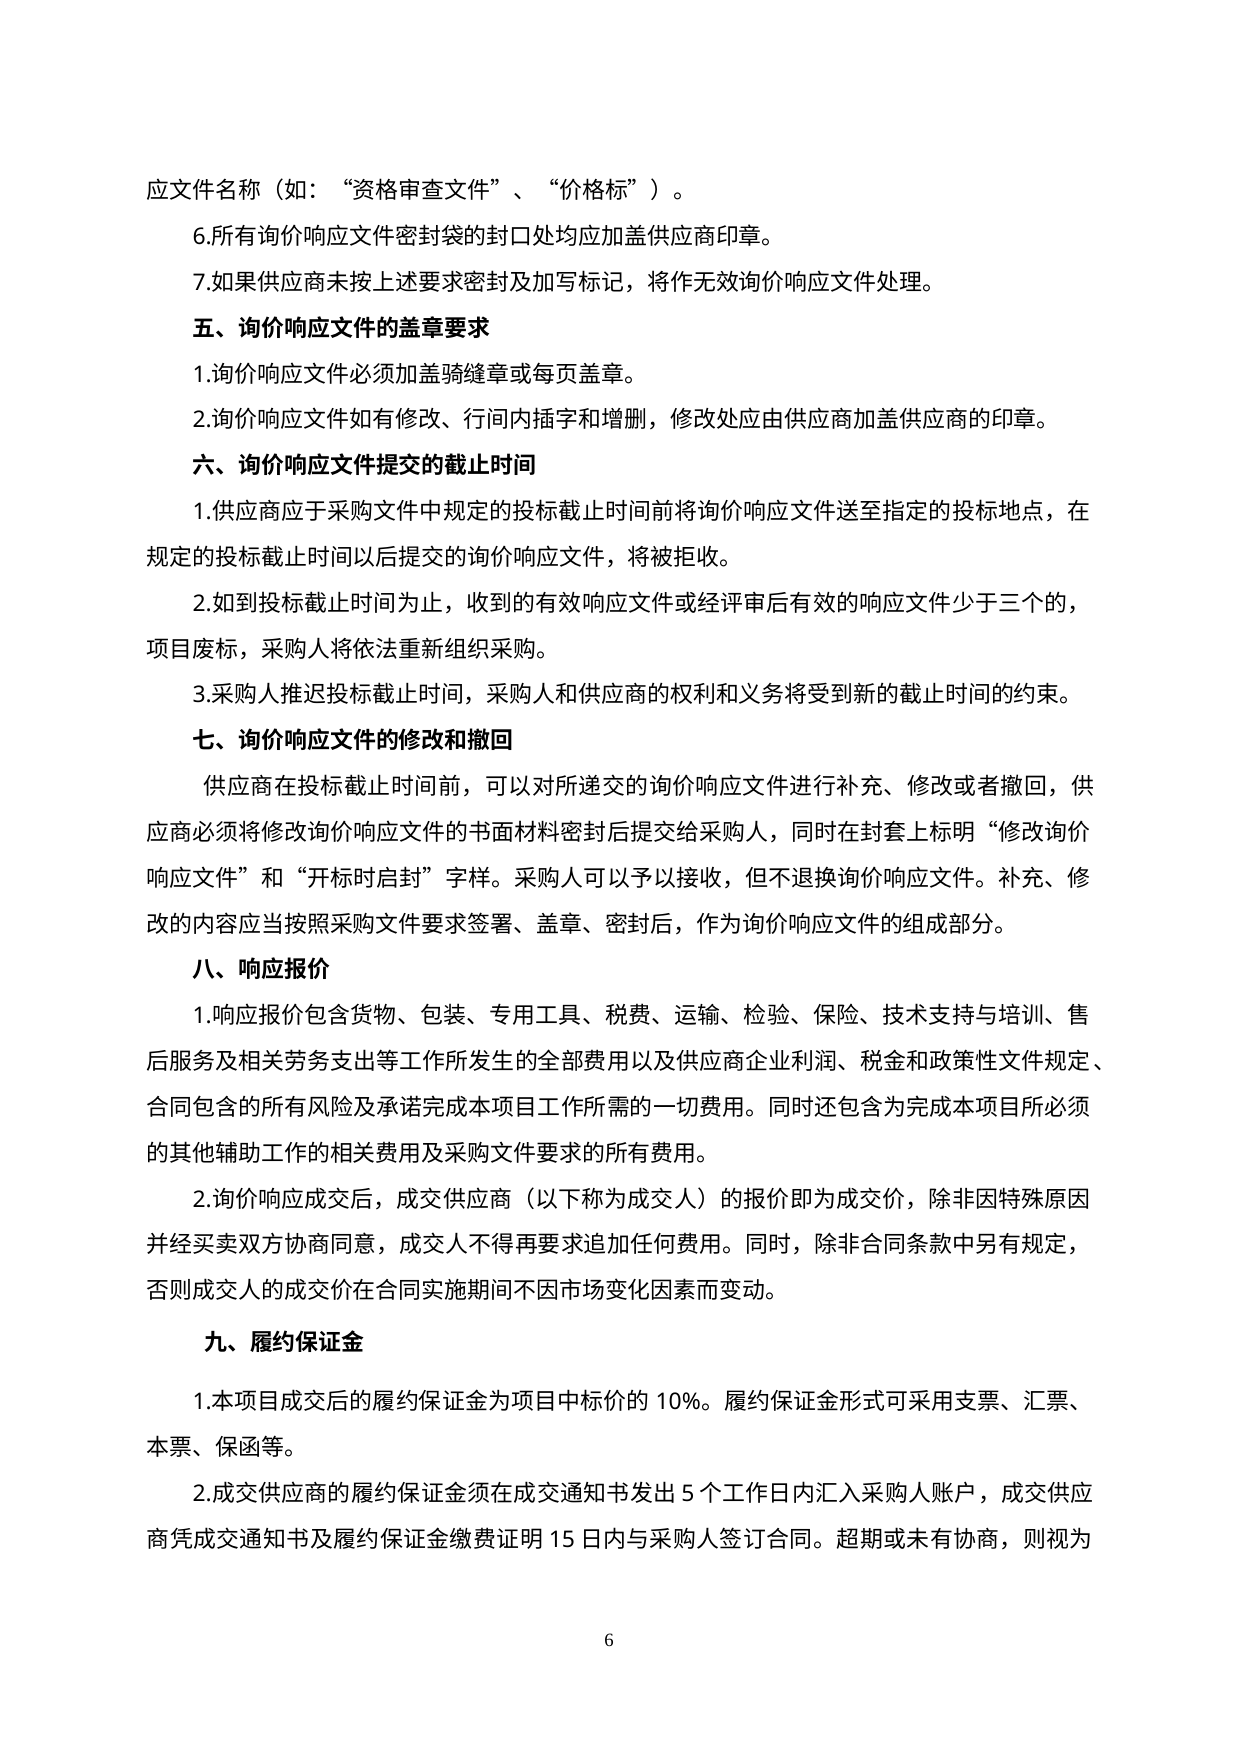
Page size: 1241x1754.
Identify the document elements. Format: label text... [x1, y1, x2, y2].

text 1.询价响应文件必须加盖骑缝章或每页盖章。 [146, 345, 1094, 391]
text 供应商在投标截止时间前，可以对所递交的询价响应文件进行补充、修改或者撤回，供应商必须将修改询价响应文件的书面材料密封后提交给采购人，同时在封套上标明“修改询价响应文件”和“开标时启封”字样。采购人可以予以接收，但不退换询价响应文件。补充、修改的内容应当按照采购文件要求签署、盖章、密封后，作为询价响应文件的组成部分。 [146, 758, 1094, 941]
text 6.所有询价响应文件密封袋的封口处均应加盖供应商印章。 [146, 208, 1094, 254]
text 2.如到投标截止时间为止，收到的有效响应文件或经评审后有效的响应文件少于三个的，项目废标，采购人将依法重新组织采购。 [146, 574, 1094, 666]
text 九、履约保证金 [146, 1308, 1094, 1373]
text 3.采购人推迟投标截止时间，采购人和供应商的权利和义务将受到新的截止时间的约束。 [146, 666, 1094, 712]
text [146, 1464, 1094, 1556]
text 五、询价响应文件的盖章要求 [146, 299, 1094, 345]
text 1.本项目成交后的履约保证金为项目中标价的10%。履约保证金形式可采用支票、汇票、本票、保函等。 [146, 1373, 1094, 1464]
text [146, 162, 1094, 208]
text 7.如果供应商未按上述要求密封及加写标记，将作无效询价响应文件处理。 [146, 254, 1094, 299]
text 2.询价响应文件如有修改、行间内插字和增删，修改处应由供应商加盖供应商的印章。 [146, 391, 1094, 437]
text 七、询价响应文件的修改和撤回 [146, 712, 1094, 758]
text 1.供应商应于采购文件中规定的投标截止时间前将询价响应文件送至指定的投标地点，在规定的投标截止时间以后提交的询价响应文件，将被拒收。 [146, 483, 1094, 574]
text 2.询价响应成交后，成交供应商（以下称为成交人）的报价即为成交价，除非因特殊原因并经买卖双方协商同意，成交人不得再要求追加任何费用。同时，除非合同条款中另有规定，否则成交人的成交价在合同实施期间不因市场变化因素而变动。 [146, 1170, 1094, 1308]
text 1.响应报价包含货物、包装、专用工具、税费、运输、检验、保险、技术支持与培训、售后服务及相关劳务支出等工作所发生的全部费用以及供应商企业利润、税金和政策性文件规定、合同包含的所有风险及承诺完成本项目工作所需的一切费用。同时还包含为完成本项目所必须的其他辅助工作的相关费用及采购文件要求的所有费用。 [146, 987, 1094, 1170]
text 六、询价响应文件提交的截止时间 [146, 437, 1094, 483]
text 八、响应报价 [146, 941, 1094, 987]
